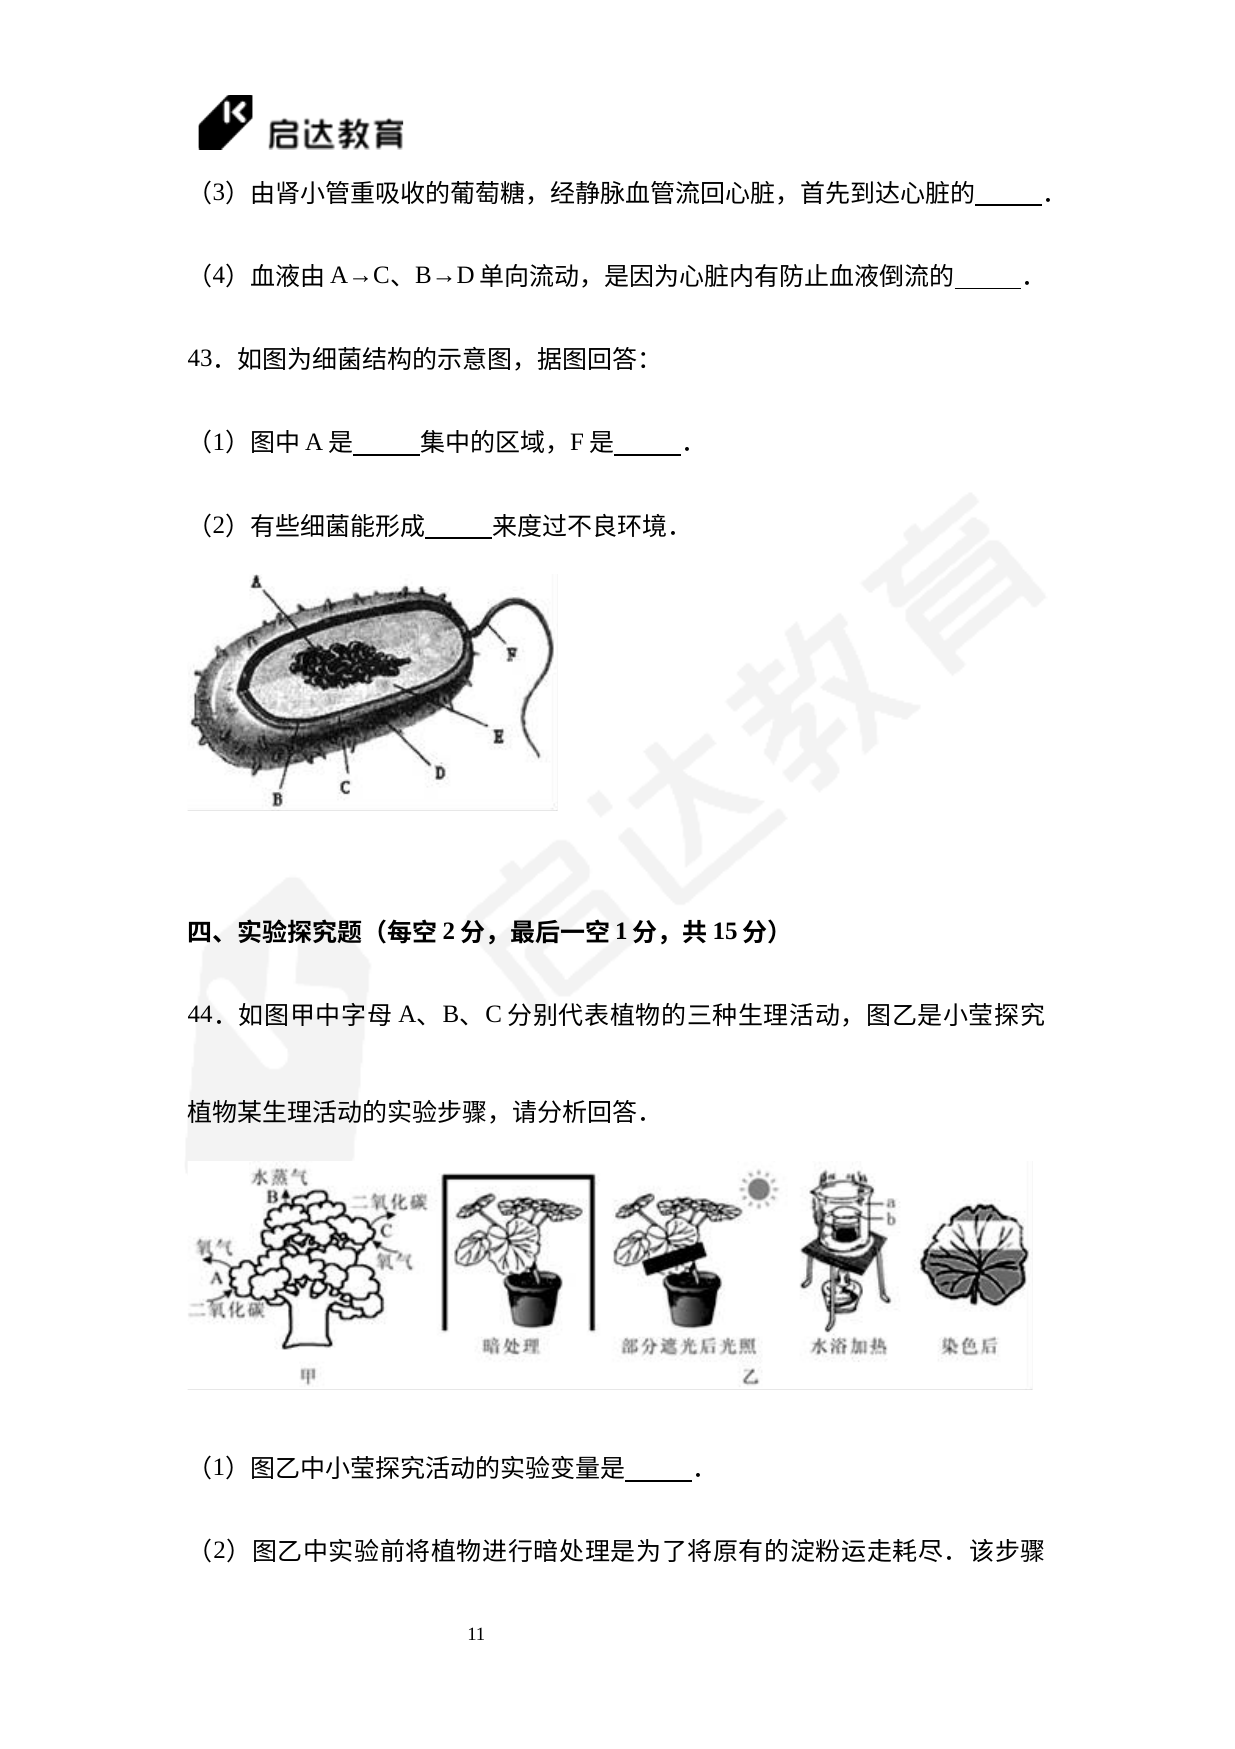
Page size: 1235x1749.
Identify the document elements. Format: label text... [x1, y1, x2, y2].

text 43．如图为细菌结构的示意图，据图回答： [187, 325, 1047, 390]
text （4）血液由A→C、B→D单向流动，是因为心脏内有防止血液倒流的 ． [187, 242, 1047, 307]
text （2）有些细菌能形成 来度过不良环境． [187, 492, 1047, 557]
text 四、实验探究题（每空2分，最后一空1分，共15分） [187, 898, 1047, 963]
text （1）图乙中小莹探究活动的实验变量是 ． [187, 1434, 1047, 1499]
picture [187, 574, 558, 811]
picture [187, 1161, 1033, 1390]
text （2）图乙中实验前将植物进行暗处理是为了将原有的淀粉运走耗尽．该步骤主要是利用图甲中的[ ]生理活动． [187, 1517, 1047, 1582]
text 44．如图甲中字母A、B、C分别代表植物的三种生理活动，图乙是小莹探究植物某生理活动的实验步骤，请分析回答． [187, 981, 1047, 1143]
picture [198, 95, 404, 150]
text （1）图中A是 集中的区域，F是 ． [187, 408, 1047, 473]
text （3）由肾小管重吸收的葡萄糖，经静脉血管流回心脏，首先到达心脏的 ． [187, 159, 1047, 224]
